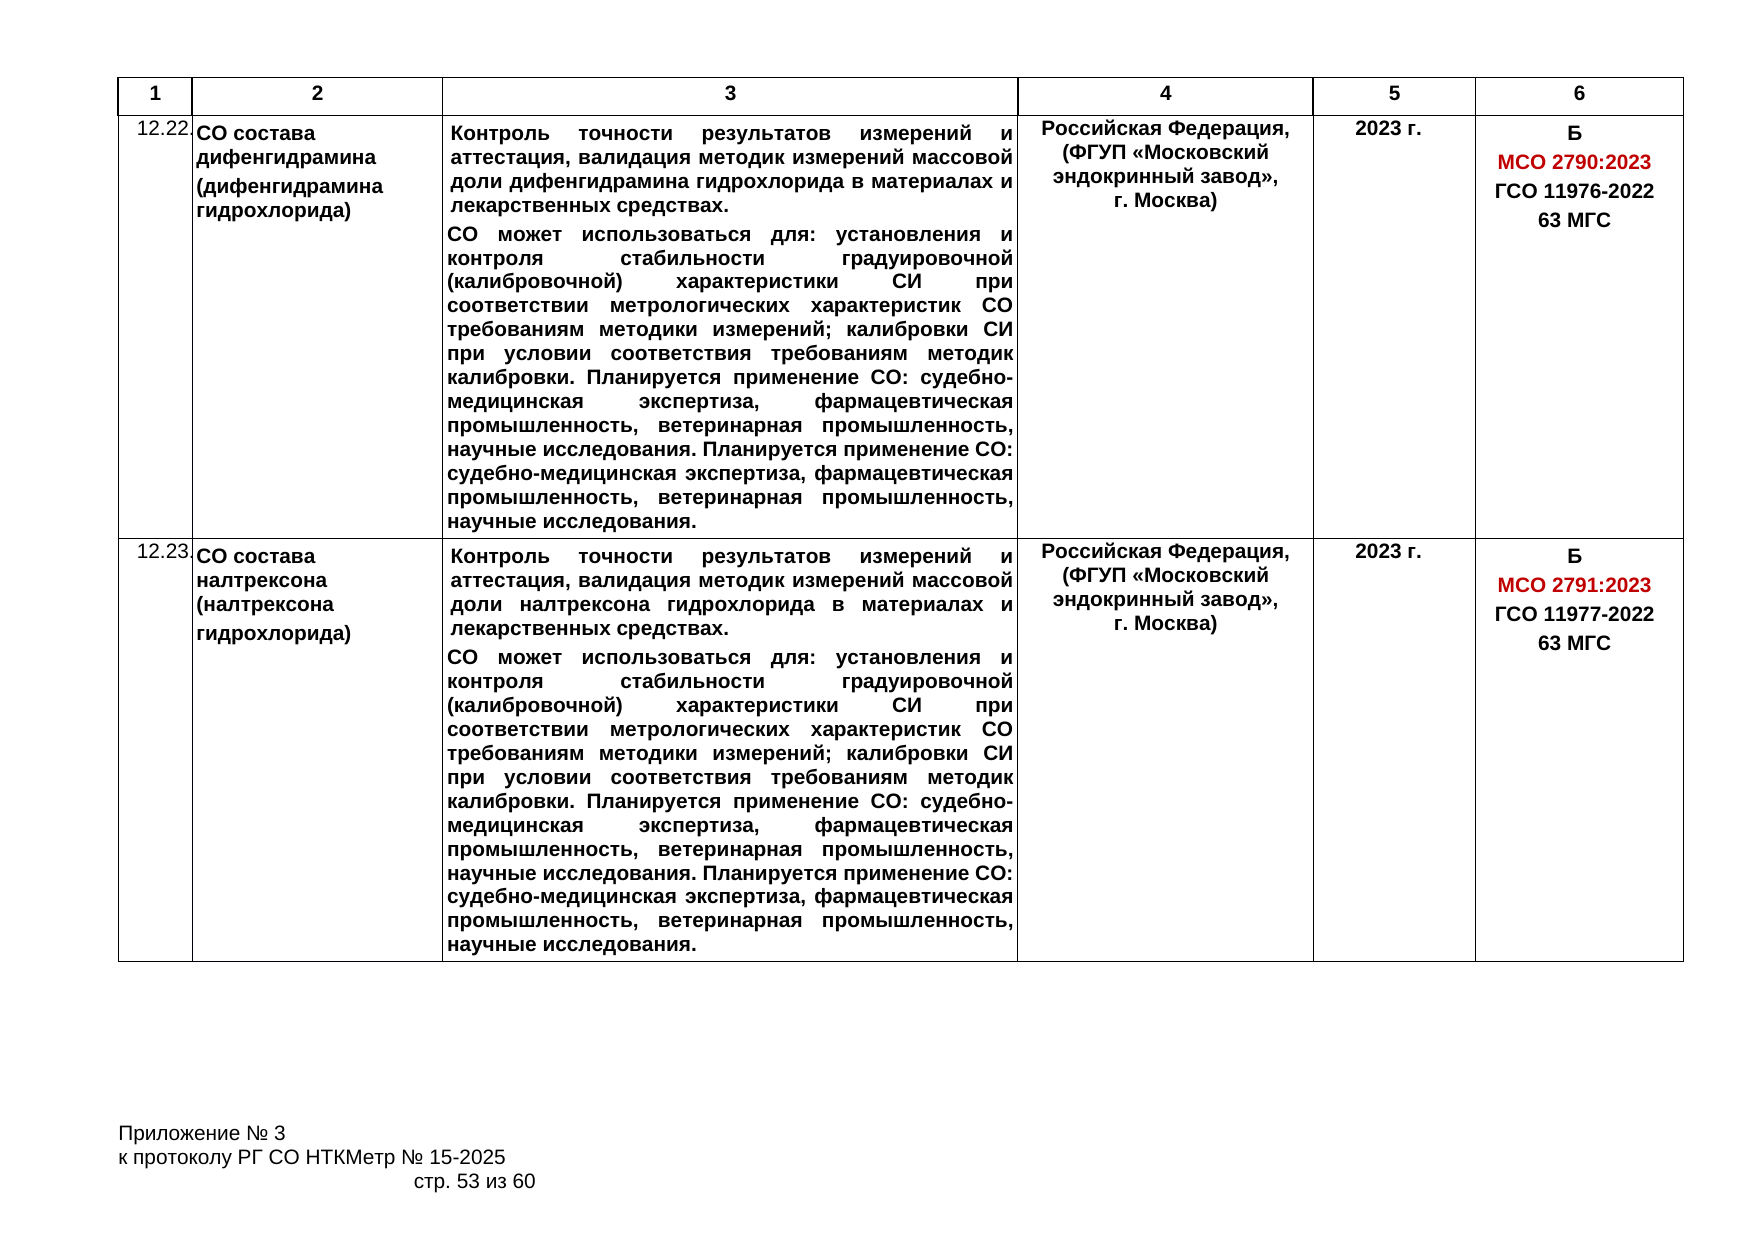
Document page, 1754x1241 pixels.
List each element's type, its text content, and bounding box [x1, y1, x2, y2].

table_header 2 [193, 78, 442, 114]
table_header 5 [1314, 78, 1475, 114]
table_header 3 [443, 78, 1017, 114]
table_cell СО состава налтрексона (налтрексона гидрохлорида) [193, 539, 442, 961]
table_header 1 [119, 78, 191, 114]
table_cell 2023 г. [1314, 539, 1475, 961]
table_cell [119, 116, 192, 538]
table_cell Контроль точности результатов измерений и аттестация, валидация методик измерений массовой доли налтрексона гидрохлорида в материалах и лекарственных средствах. СО может использоваться для: установления и контроля стабильности градуировочной (калибровочной) характеристики СИ при соответствии метрологических характеристик СО требованиям методики измерений; калибровки СИ при условии соответствия требованиям методик калибровки. Планируется применение СО: судебно-медицинская экспертиза, фармацевтическая промышленность, ветеринарная промышленность, научные исследования. Планируется применение СО: судебно-медицинская экспертиза, фармацевтическая промышленность, ветеринарная промышленность, научные исследования. [443, 539, 1017, 961]
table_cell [1018, 116, 1313, 538]
table_cell 2023 г. [1314, 116, 1475, 538]
table_cell Б МСО 2791:2023 ГСО 11977-2022 63 МГС [1476, 539, 1683, 961]
table_cell Б МСО 2790:2023 ГСО 11976-2022 63 МГС [1476, 116, 1683, 538]
table_cell [119, 539, 192, 961]
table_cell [1018, 539, 1313, 961]
table_header 6 [1476, 78, 1683, 114]
table_header 4 [1019, 78, 1312, 114]
table_cell Контроль точности результатов измерений и аттестация, валидация методик измерений массовой доли дифенгидрамина гидрохлорида в материалах и лекарственных средствах. СО может использоваться для: установления и контроля стабильности градуировочной (калибровочной) характеристики СИ при соответствии метрологических характеристик СО требованиям методики измерений; калибровки СИ при условии соответствия требованиям методик калибровки. Планируется применение СО: судебно-медицинская экспертиза, фармацевтическая промышленность, ветеринарная промышленность, научные исследования. Планируется применение СО: судебно-медицинская экспертиза, фармацевтическая промышленность, ветеринарная промышленность, научные исследования. [443, 116, 1017, 538]
table_cell СО состава дифенгидрамина (дифенгидрамина гидрохлорида) [193, 116, 442, 538]
